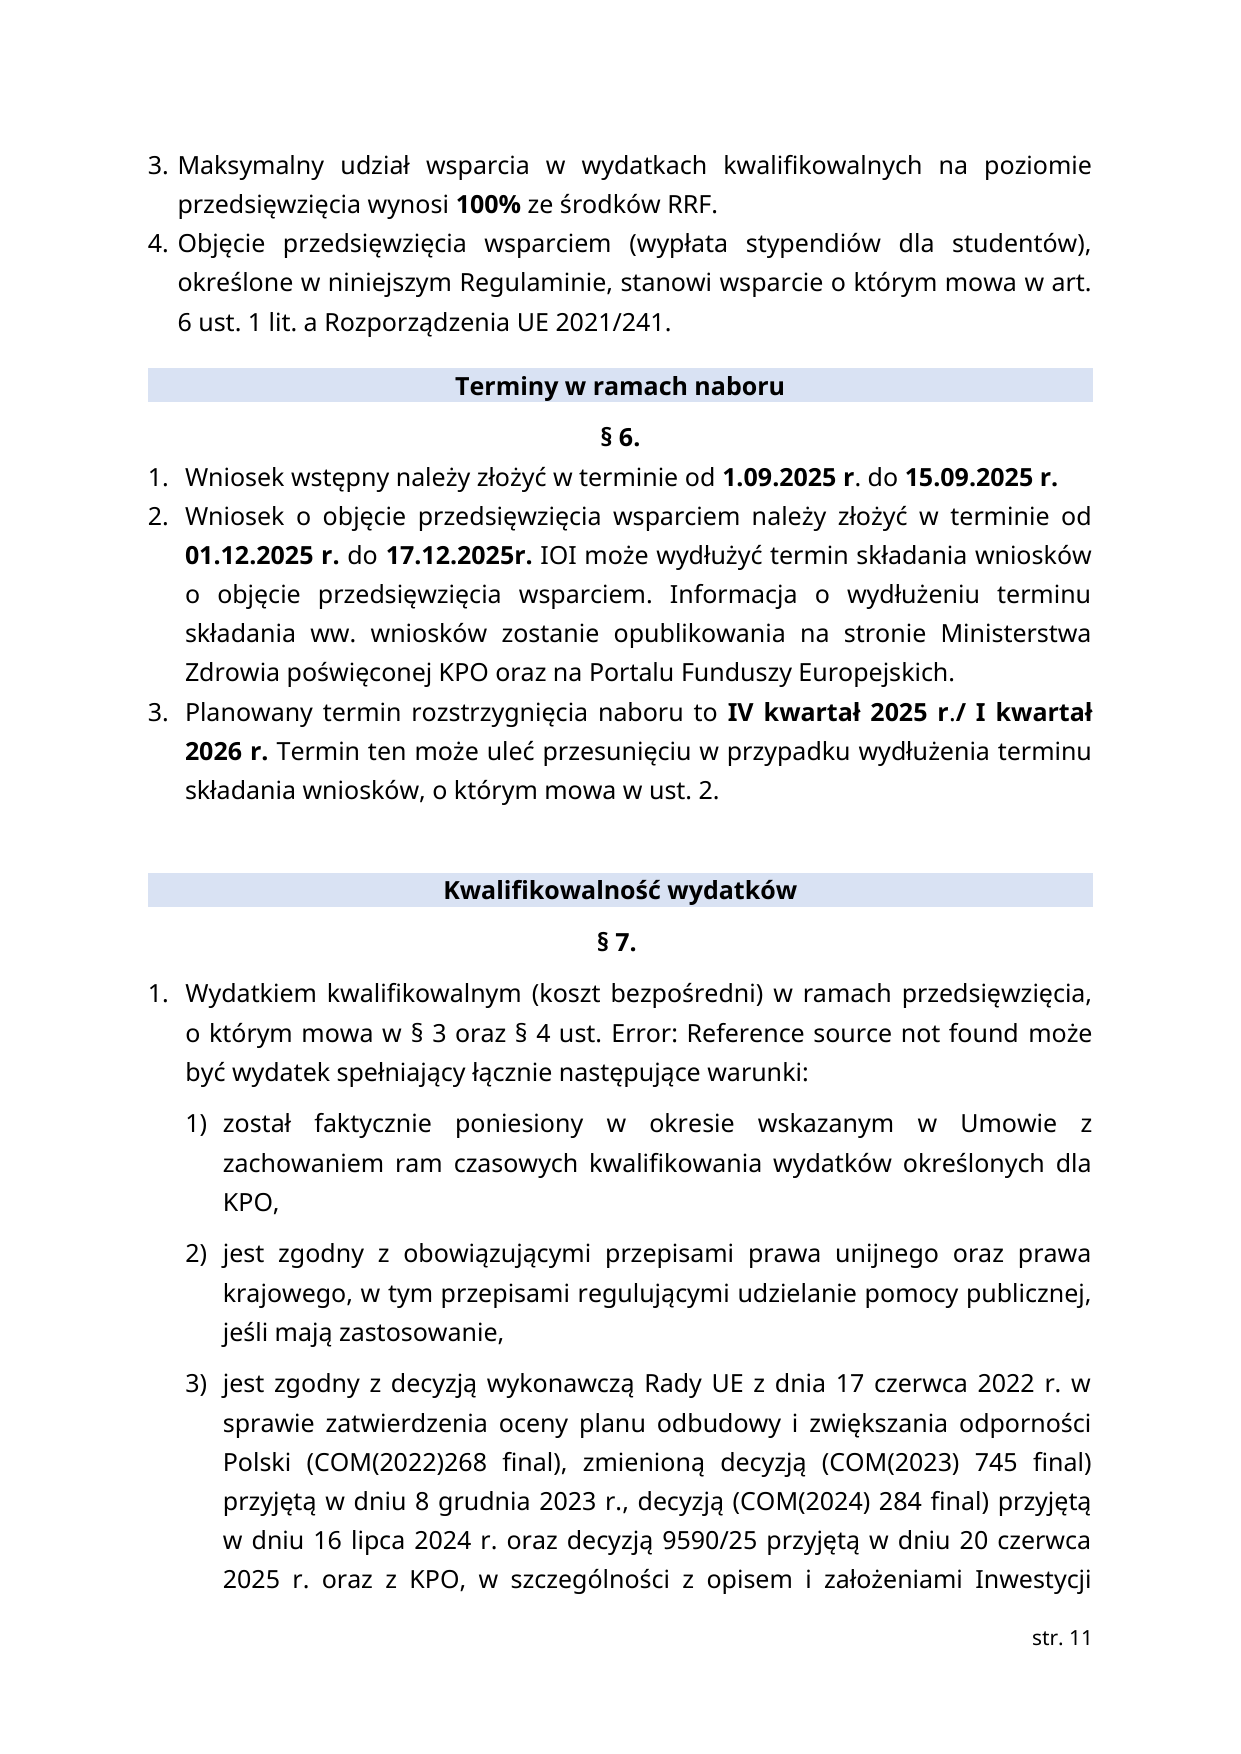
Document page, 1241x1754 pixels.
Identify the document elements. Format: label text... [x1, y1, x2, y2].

list Wniosek wstępny należy złożyć w terminie od 1.09.2025 r. do 15.09.2025 r. [148, 577, 1093, 611]
subtitle Kwalifikowalność wydatków [148, 990, 1093, 1024]
list jest zgodny z obowiązującymi przepisami prawa unijnego oraz prawa krajowego, w tym przepisami regulującymi udzielanie pomocy publicznej, jeśli mają zastosowanie, [185, 1353, 1093, 1466]
text § 6. [148, 538, 1093, 572]
text Terminy w ramach naboru [148, 486, 1093, 520]
list Łączny budżet przewidziany na Działanie 2 Systemu zachęt w latach 2022-2026 wynosi 162 mln zł (słownie: sto sześćdziesiąt dwa miliony złotych 00/100) ze środków RRF. [148, 148, 1093, 260]
list został faktycznie poniesiony w okresie wskazanym w Umowie z zachowaniem ram czasowych kwalifikowania wydatków określonych dla KPO, [185, 1223, 1093, 1336]
list Maksymalny udział wsparcia w wydatkach kwalifikowalnych na poziomie przedsięwzięcia wynosi 100% ze środków RRF. [148, 265, 1093, 338]
list Objęcie przedsięwzięcia wsparciem (wypłata stypendiów dla studentów), określone w niniejszym Regulaminie, stanowi wsparcie o którym mowa w art. 6 ust. 1 lit. a Rozporządzenia UE 2021/241. [148, 343, 1093, 456]
text § 7. [516, 1042, 1093, 1076]
list Planowany termin rozstrzygnięcia naboru to IV kwartał 2025 r./ I kwartał 2026 r. Termin ten może uleć przesunięciu w przypadku wydłużenia terminu składania wniosków, o którym mowa w ust. 2. [148, 812, 1093, 924]
list Wniosek o objęcie przedsięwzięcia wsparciem należy złożyć w terminie od 01.12.2025 r. do 17.12.2025r. IOI może wydłużyć termin składania wniosków o objęcie przedsięwzięcia wsparciem. Informacja o wydłużeniu terminu składania ww. wniosków zostanie opublikowania na stronie Ministerstwa Zdrowia poświęconej KPO oraz na Portalu Funduszy Europejskich. [148, 616, 1093, 807]
